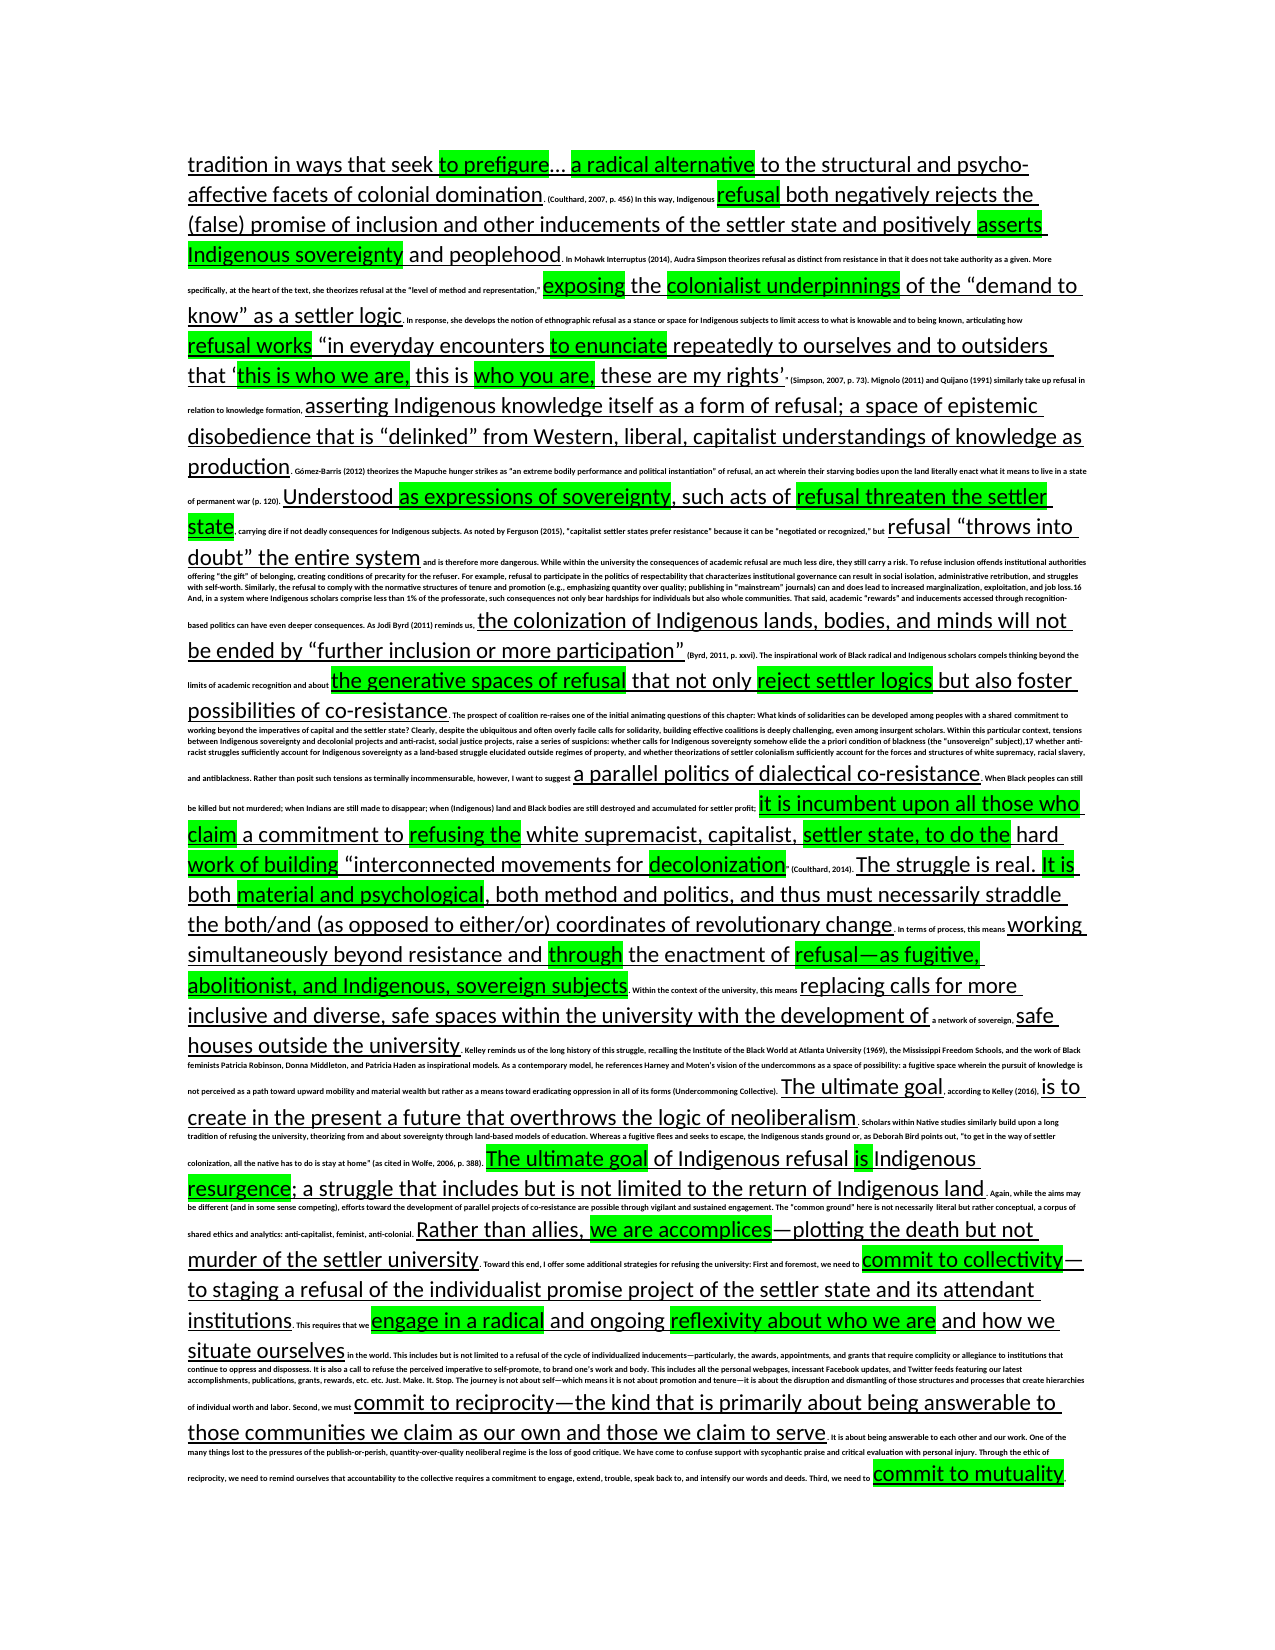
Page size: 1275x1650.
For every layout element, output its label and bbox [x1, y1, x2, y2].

text [187, 150, 1087, 1487]
